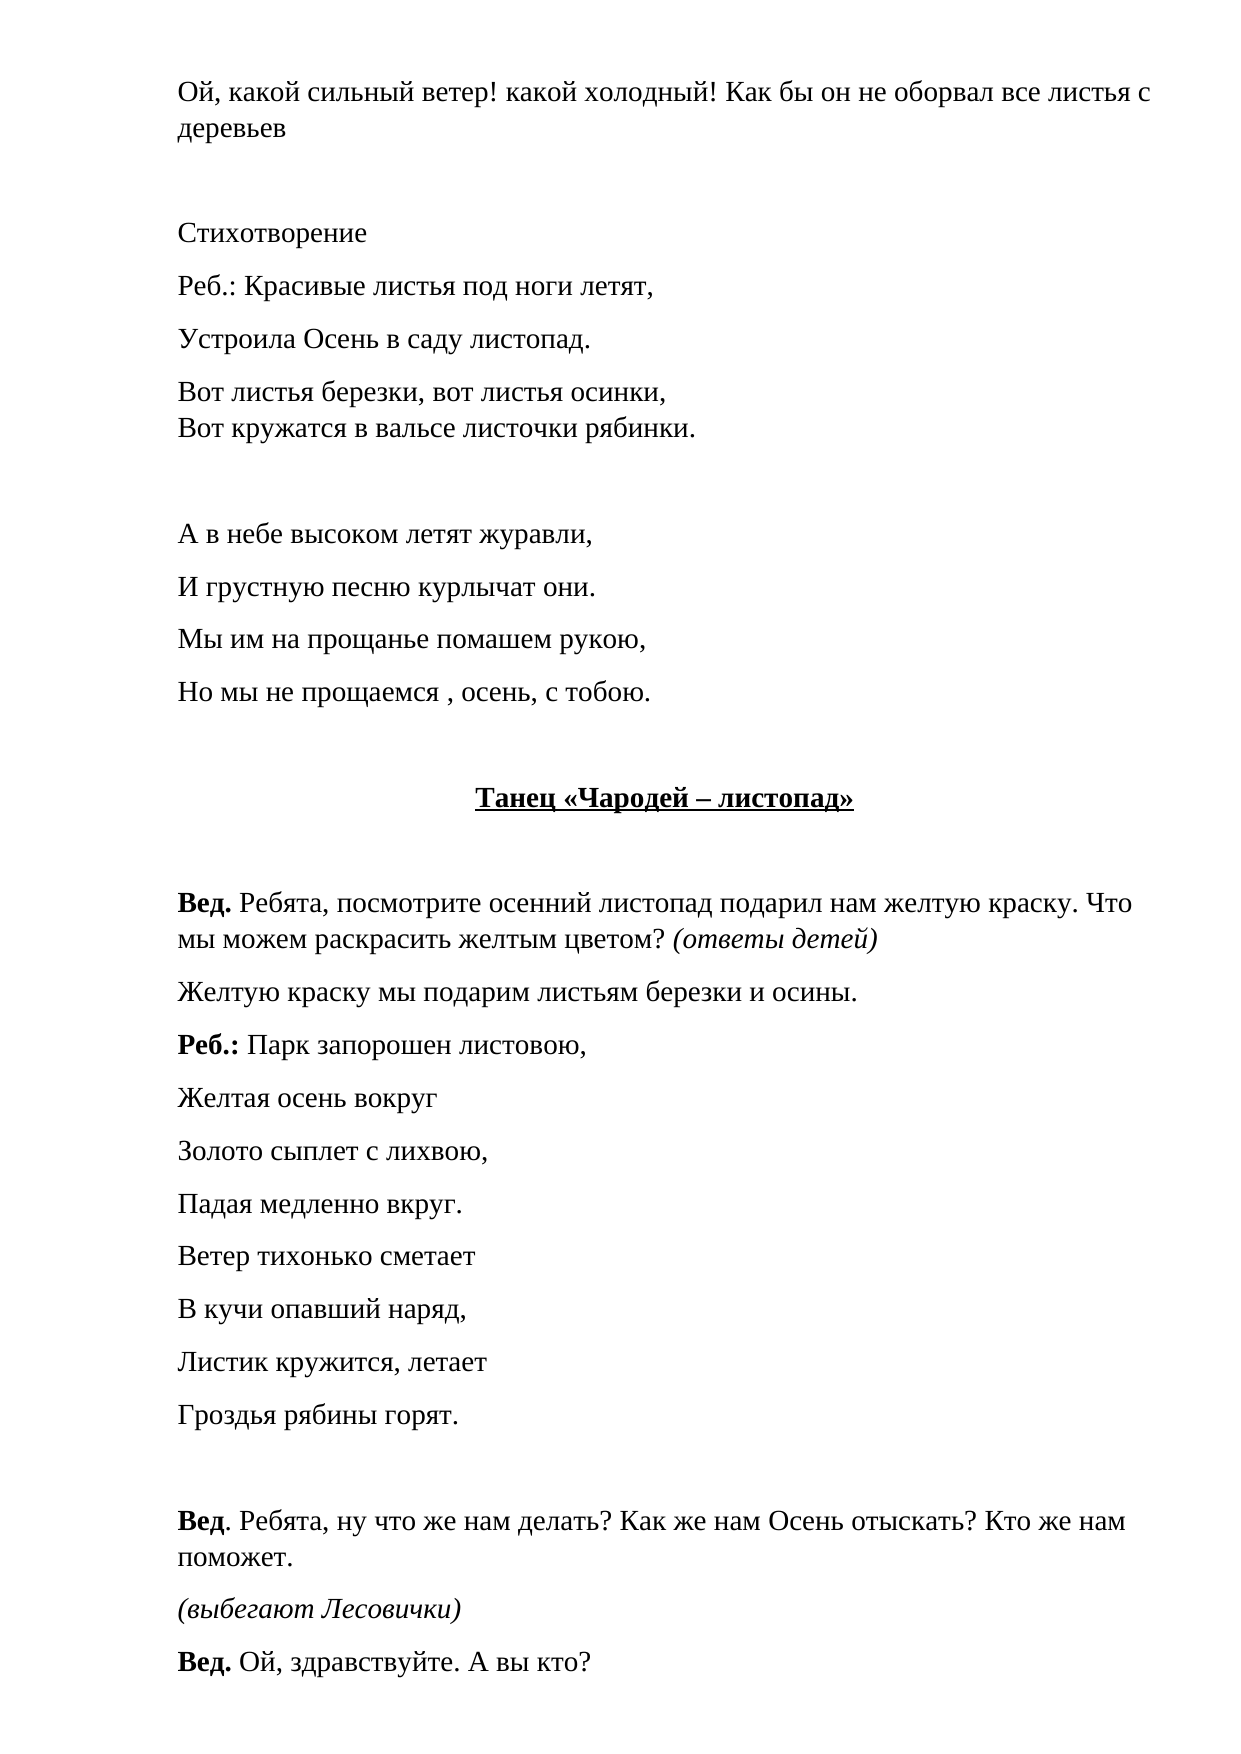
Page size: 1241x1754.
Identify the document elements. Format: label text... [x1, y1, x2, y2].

text Стихотворение [177, 216, 1152, 249]
text Ой, какой сильный ветер! какой холодный! Как бы он не оборвал все листья с деревьев [177, 74, 1152, 143]
text Танец «Чародей – листопад» [177, 780, 1152, 813]
text В кучи опавший наряд, [177, 1291, 1152, 1325]
text Ветер тихонько сметает [177, 1238, 1152, 1272]
text Вед. Ой, здравствуйте. А вы кто? [177, 1644, 1152, 1678]
text А в небе высоком летят журавли, [177, 516, 1152, 549]
text Вед. Ребята, ну что же нам делать? Как же нам Осень отыскать? Кто же нам поможет. [177, 1503, 1152, 1572]
text И грустную песню курлычат они. [177, 569, 1152, 602]
text Вот листья березки, вот листья осинки, Вот кружатся в вальсе листочки рябинки. [177, 374, 1152, 444]
text (выбегают Лесовички) [177, 1592, 1152, 1625]
text Устроила Осень в саду листопад. [177, 321, 1152, 355]
text Желтую краску мы подарим листьям березки и осины. [177, 974, 1152, 1008]
text Но мы не прощаемся , осень, с тобою. [177, 674, 1152, 708]
text Падая медленно вкруг. [177, 1186, 1152, 1219]
text Реб.: Парк запорошен листовою, [177, 1027, 1152, 1061]
text Вед. Ребята, посмотрите осенний листопад подарил нам желтую краску. Что мы можем раскрасить желтым цветом? (ответы детей) [177, 886, 1152, 955]
text Золото сыплет с лихвою, [177, 1133, 1152, 1166]
text Гроздья рябины горят. [177, 1397, 1152, 1431]
text Мы им на прощанье помашем рукою, [177, 621, 1152, 655]
text Реб.: Красивые листья под ноги летят, [177, 268, 1152, 302]
text Листик кружится, летает [177, 1344, 1152, 1378]
text Желтая осень вокруг [177, 1080, 1152, 1114]
